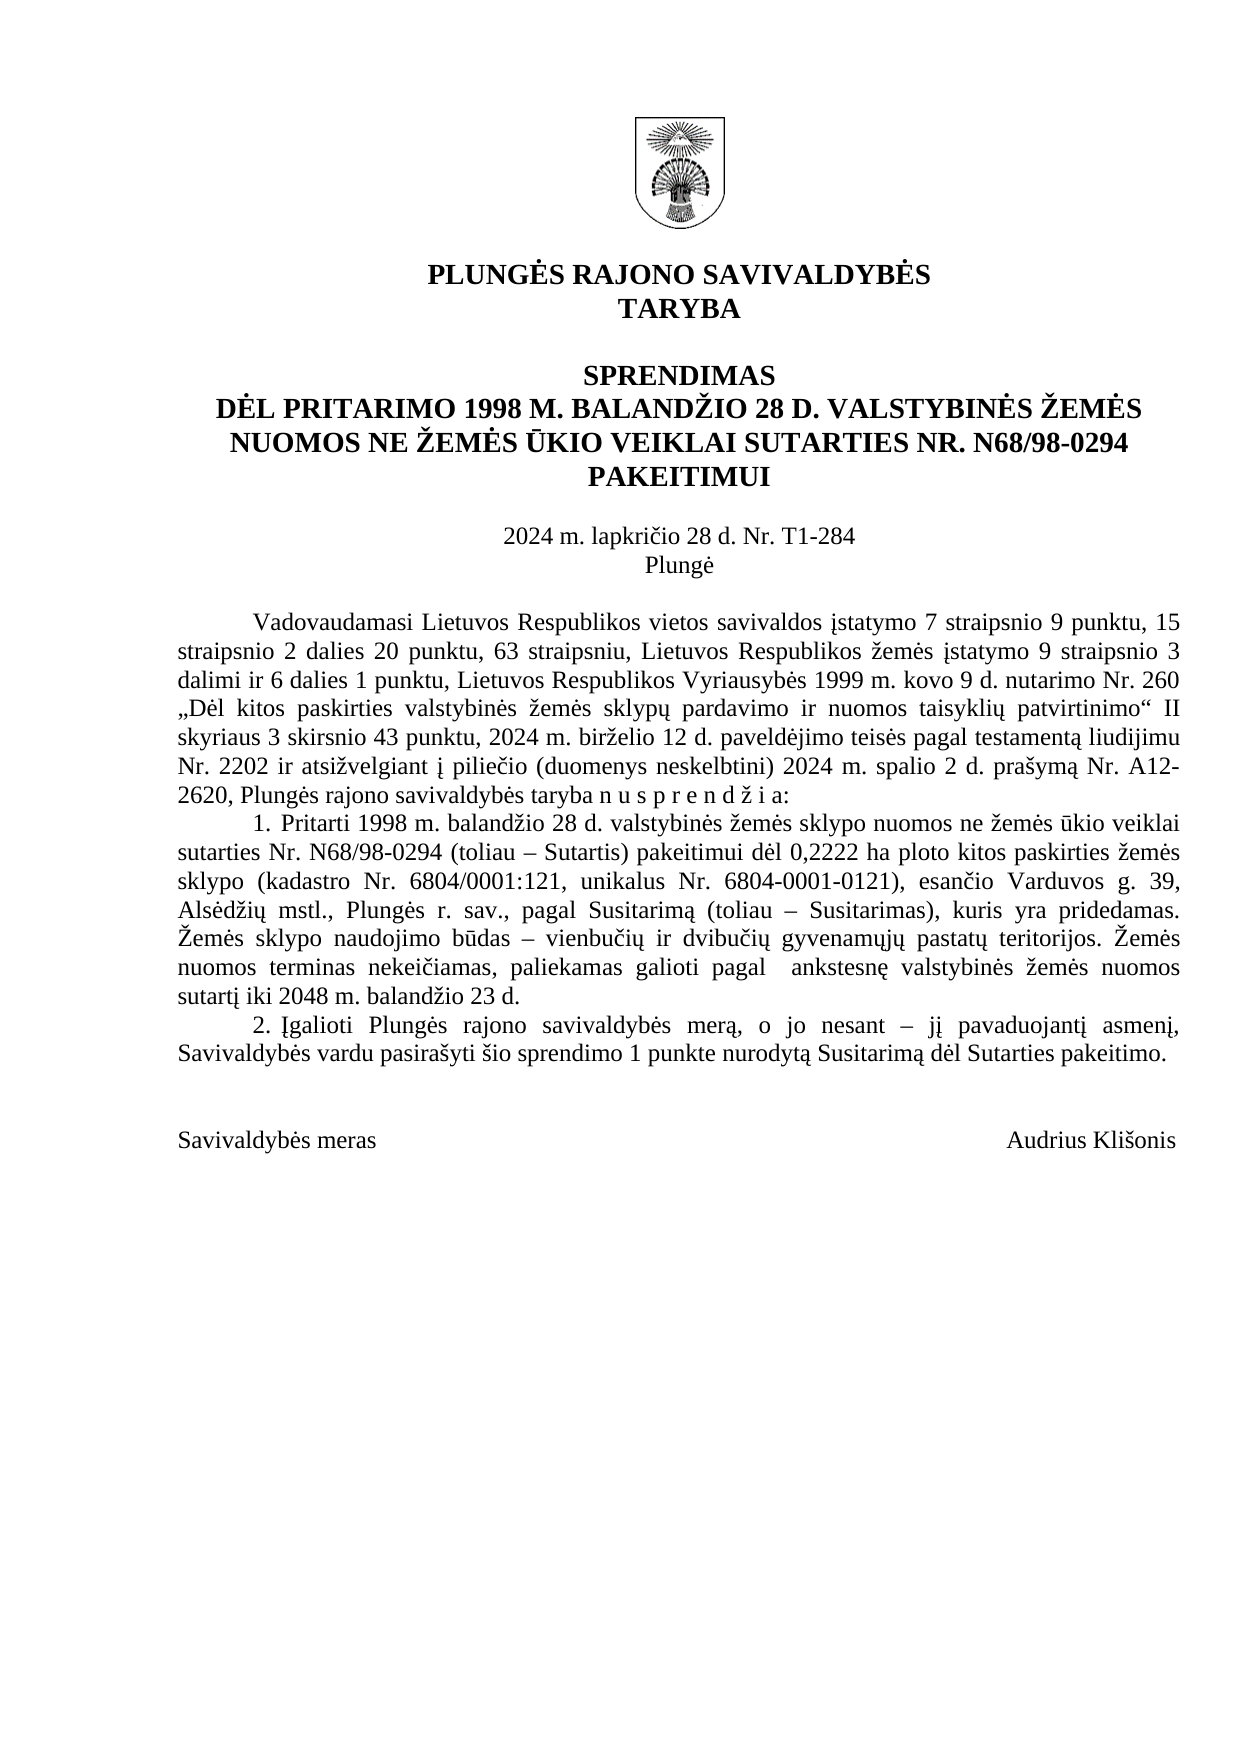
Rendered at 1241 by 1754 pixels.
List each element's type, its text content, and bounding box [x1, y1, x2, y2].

text TARYBA [177, 291, 1181, 324]
text SPRENDIMAS [177, 358, 1181, 392]
text Vadovaudamasi Lietuvos Respublikos vietos savivaldos įstatymo 7 straipsnio 9 punktu, 15 straipsnio 2 dalies 20 punktu, 63 straipsniu, Lietuvos Respublikos žemės įstatymo 9 straipsnio 3 dalimi ir 6 dalies 1 punktu, Lietuvos Respublikos Vyriausybės 1999 m. kovo 9 d. nutarimo Nr. 260 „Dėl kitos paskirties valstybinės žemės sklypų pardavimo ir nuomos taisyklių patvirtinimo“ II skyriaus 3 skirsnio 43 punktu, 2024 m. birželio 12 d. paveldėjimo teisės pagal testamentą liudijimu Nr. 2202 ir atsižvelgiant į piliečio (duomenys neskelbtini) 2024 m. spalio 2 d. prašymą Nr. A12-2620, Plungės rajono savivaldybės taryba n u s p r e n d ž i a: [177, 607, 1181, 808]
text Plungė [177, 550, 1181, 578]
list Įgalioti Plungės rajono savivaldybės merą, o jo nesant – jį pavaduojantį asmenį, Savivaldybės vardu pasirašyti šio sprendimo 1 punkte nurodytą Susitarimą dėl Sutarties pakeitimo. [177, 1010, 1181, 1067]
picture [635, 117, 725, 229]
text PLUNGĖS RAJONO SAVIVALDYBĖS [177, 257, 1181, 291]
text Savivaldybės meras Audrius Klišonis [177, 1125, 1181, 1153]
text 2024 m. lapkričio 28 d. Nr. T1-284 [177, 521, 1181, 550]
list Pritarti 1998 m. balandžio 28 d. valstybinės žemės sklypo nuomos ne žemės ūkio veiklai sutarties Nr. N68/98-0294 (toliau – Sutartis) pakeitimui dėl 0,2222 ha ploto kitos paskirties žemės sklypo (kadastro Nr. 6804/0001:121, unikalus Nr. 6804-0001-0121), esančio Varduvos g. 39, Alsėdžių mstl., Plungės r. sav., pagal Susitarimą (toliau – Susitarimas), kuris yra pridedamas. Žemės sklypo naudojimo būdas – vienbučių ir dvibučių gyvenamųjų pastatų teritorijos. Žemės nuomos terminas nekeičiamas, paliekamas galioti pagal ankstesnę valstybinės žemės nuomos sutartį iki 2048 m. balandžio 23 d. [177, 808, 1181, 1010]
text DĖL PRITARIMO 1998 M. BALANDŽIO 28 D. VALSTYBINĖS ŽEMĖS NUOMOS NE ŽEMĖS ŪKIO VEIKLAI SUTARTIES NR. N68/98-0294 PAKEITIMUI [177, 392, 1181, 492]
